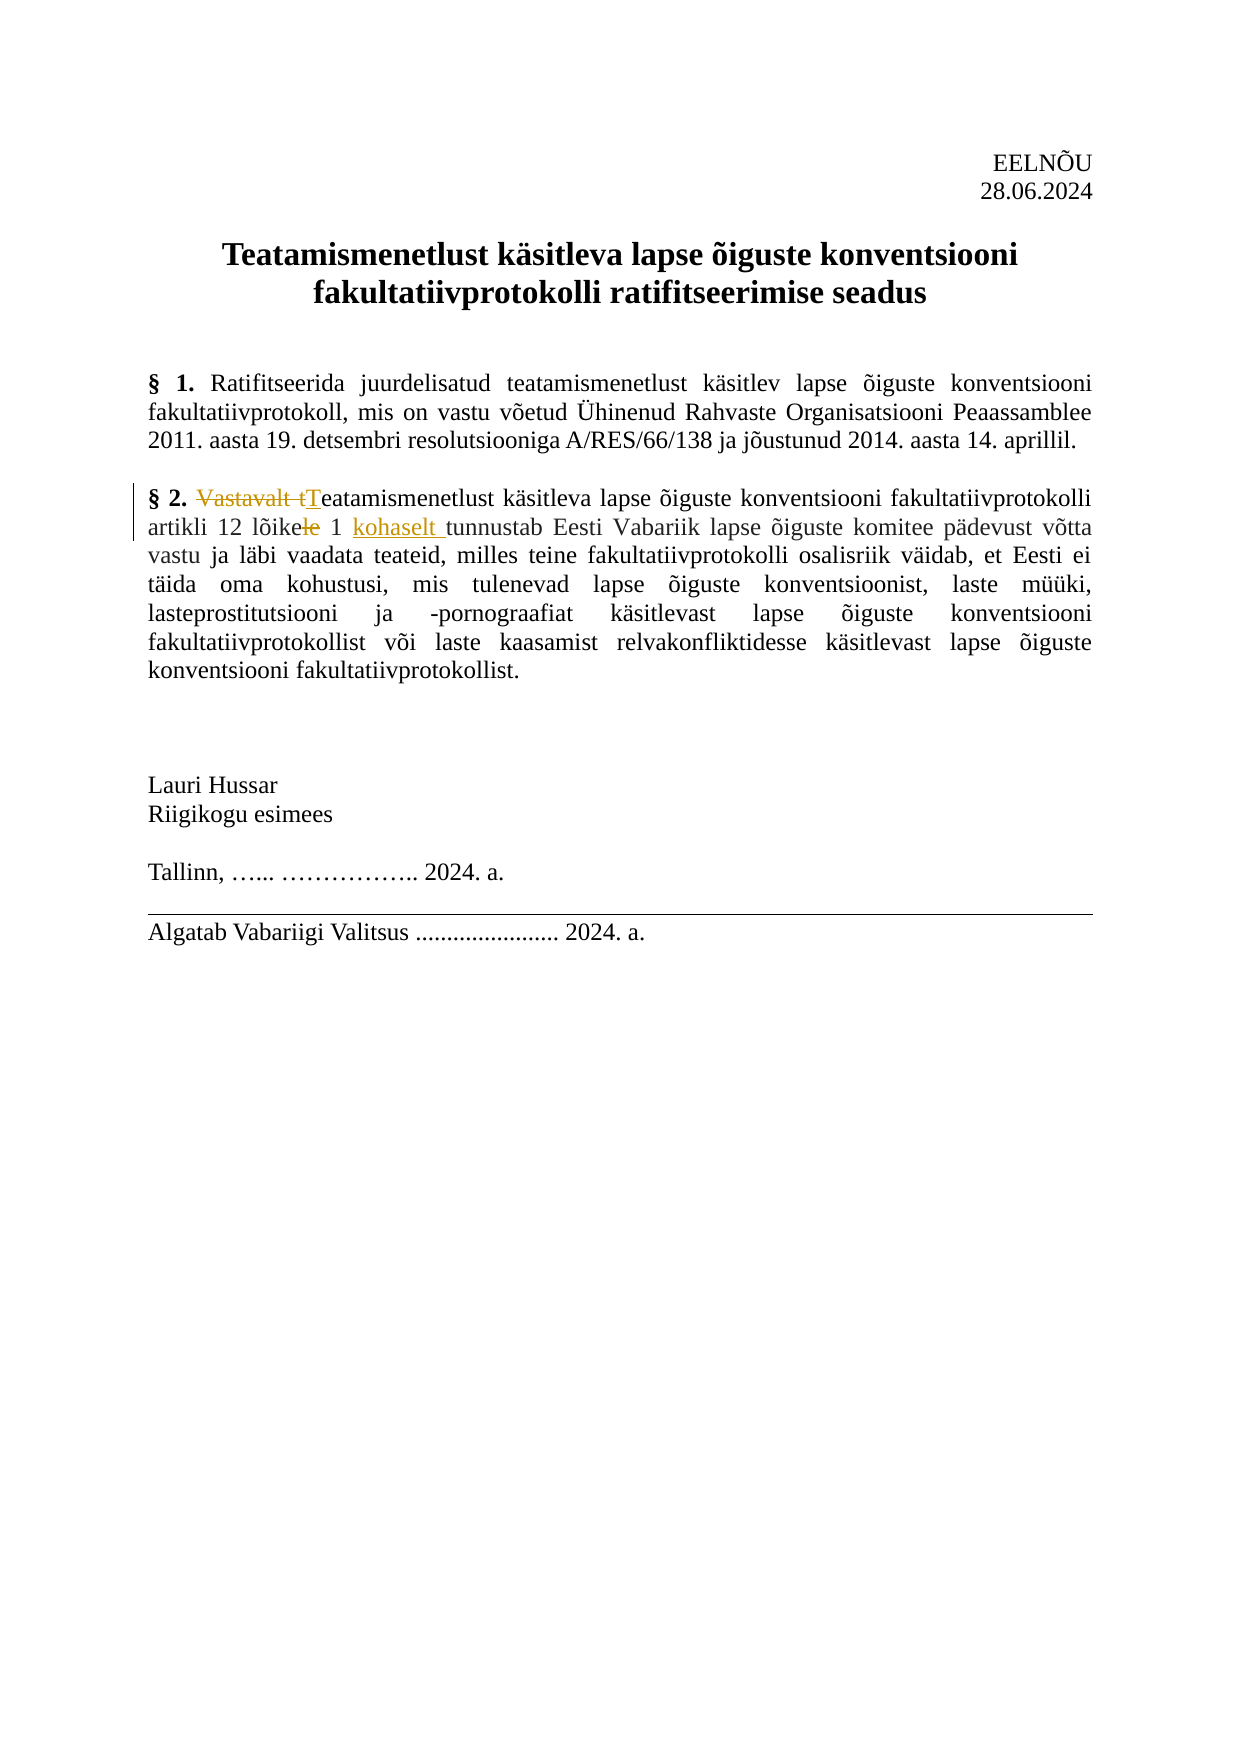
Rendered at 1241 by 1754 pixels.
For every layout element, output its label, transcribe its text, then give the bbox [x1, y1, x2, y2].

text EELNÕU [148, 148, 1093, 176]
text 28.06.2024 [148, 176, 1093, 205]
text Lauri Hussar [148, 771, 1093, 799]
text Tallinn, …... …………….. 2024. a. [148, 857, 1093, 886]
text § 1. Ratifitseerida juurdelisatud teatamismenetlust käsitlev lapse õiguste konventsiooni fakultatiivprotokoll, mis on vastu võetud Ühinenud Rahvaste Organisatsiooni Peaassamblee 2011. aasta 19. detsembri resolutsiooniga A/RES/66/138 ja jõustunud 2014. aasta 14. aprillil. [148, 368, 1093, 454]
text § 2. eatamismenetlust käsitleva lapse õiguste konventsiooni fakultatiivprotokolli artikli 12 lõike 1 tunnustab Eesti Vabariik lapse õiguste komitee pädevust võtta vastu ja läbi vaadata teateid, milles teine fakultatiivprotokolli osalisriik väidab, et Eesti ei täida oma kohustusi, mis tulenevad lapse õiguste konventsioonist, laste müüki, lasteprostitutsiooni ja -pornograafiat käsitlevast lapse õiguste konventsiooni fakultatiivprotokollist või laste kaasamist relvakonfliktidesse käsitlevast lapse õiguste konventsiooni fakultatiivprotokollist. [148, 483, 1093, 684]
text Teatamismenetlust käsitleva lapse õiguste konventsiooni fakultatiivprotokolli ratifitseerimise seadus [148, 234, 1093, 311]
text Riigikogu esimees [148, 799, 1093, 828]
text Algatab Vabariigi Valitsus ....................... 2024. a. [148, 915, 1093, 946]
